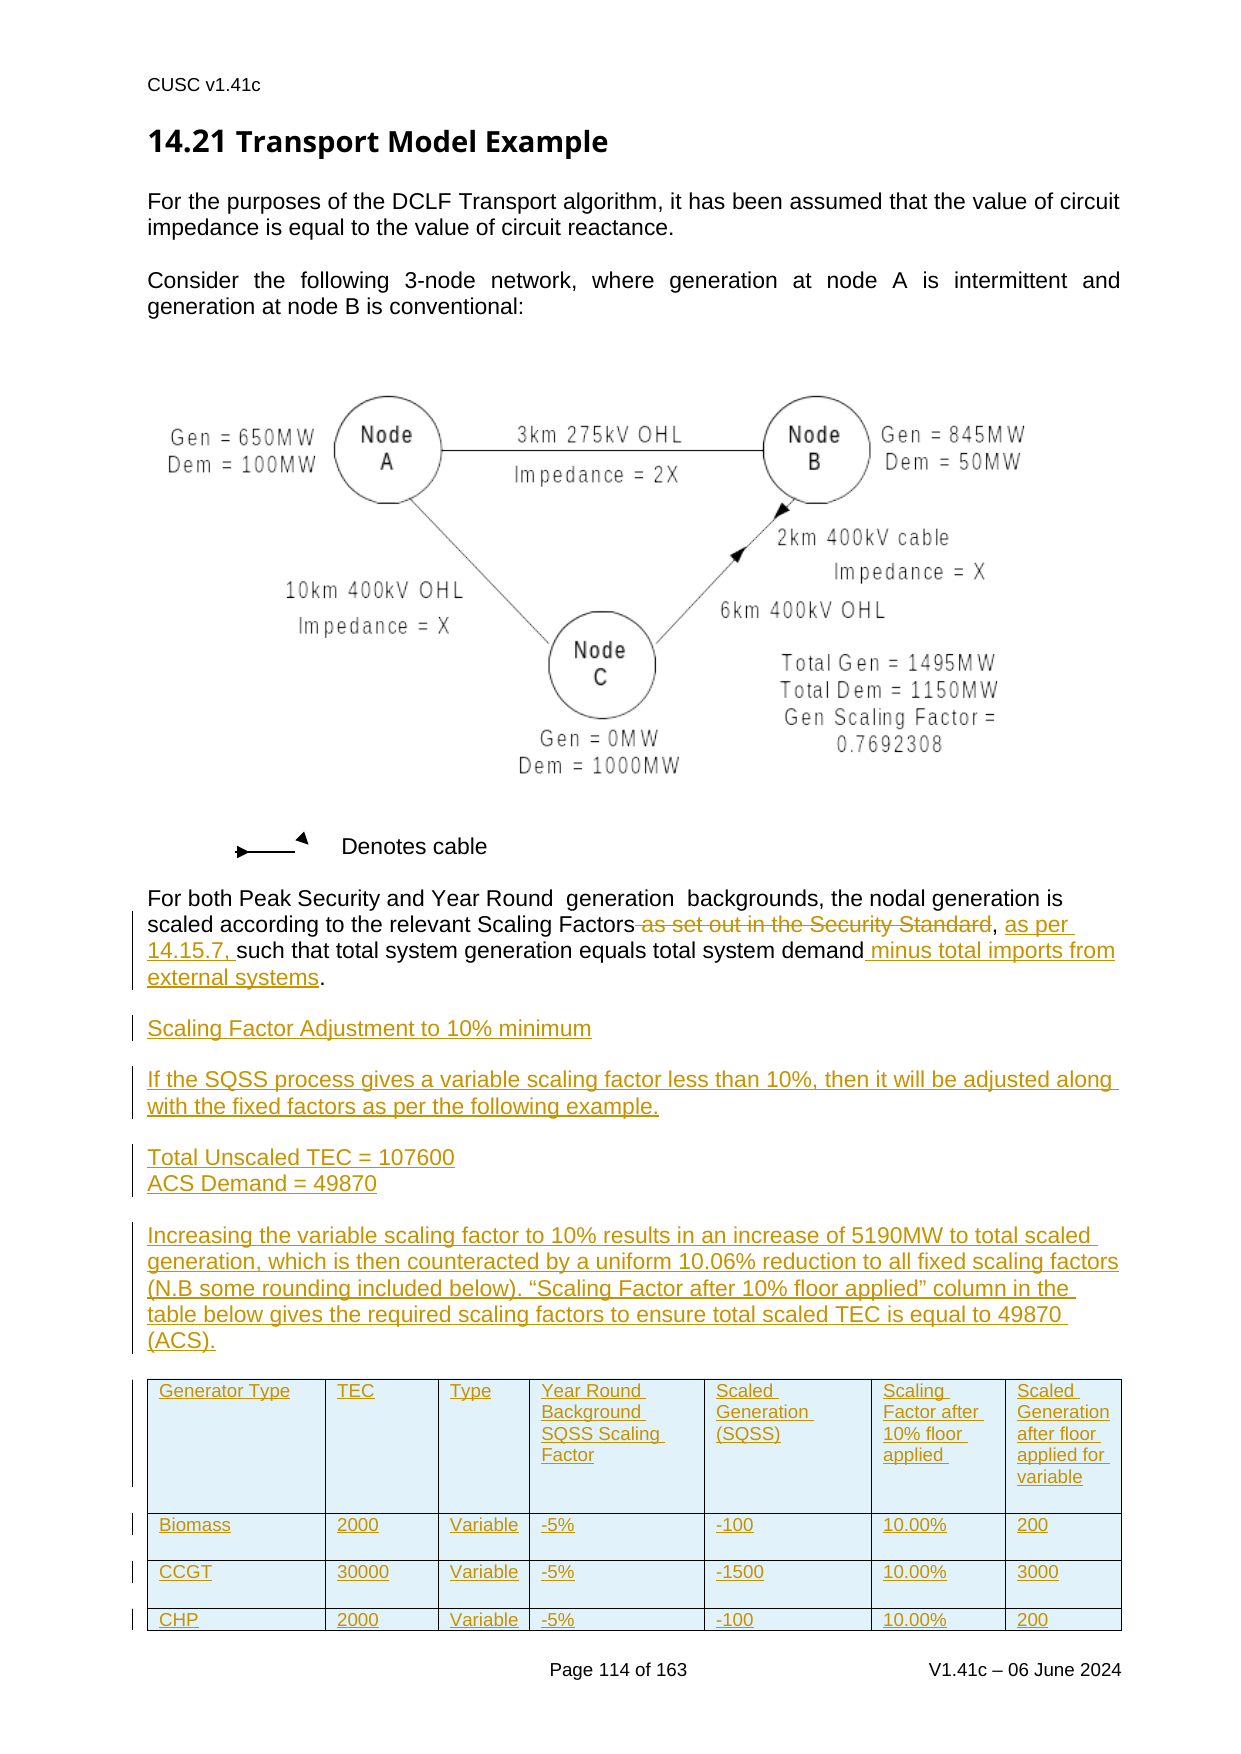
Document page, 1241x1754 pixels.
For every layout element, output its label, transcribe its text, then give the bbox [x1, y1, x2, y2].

subtitle 14.21 Transport Model Example [147, 119, 1121, 161]
text Denotes cable [147, 833, 1121, 859]
text For both Peak Security and Year Round generation backgrounds, the nodal generation is scaled according to the relevant Scaling Factors, such that total system generation equals total system demand. [147, 884, 1121, 990]
text Consider the following 3-node network, where generation at node A is intermittent and generation at node B is conventional: [147, 267, 1121, 319]
text For the purposes of the DCLF Transport algorithm, it has been assumed that the value of circuit impedance is equal to the value of circuit reactance. [147, 188, 1121, 240]
